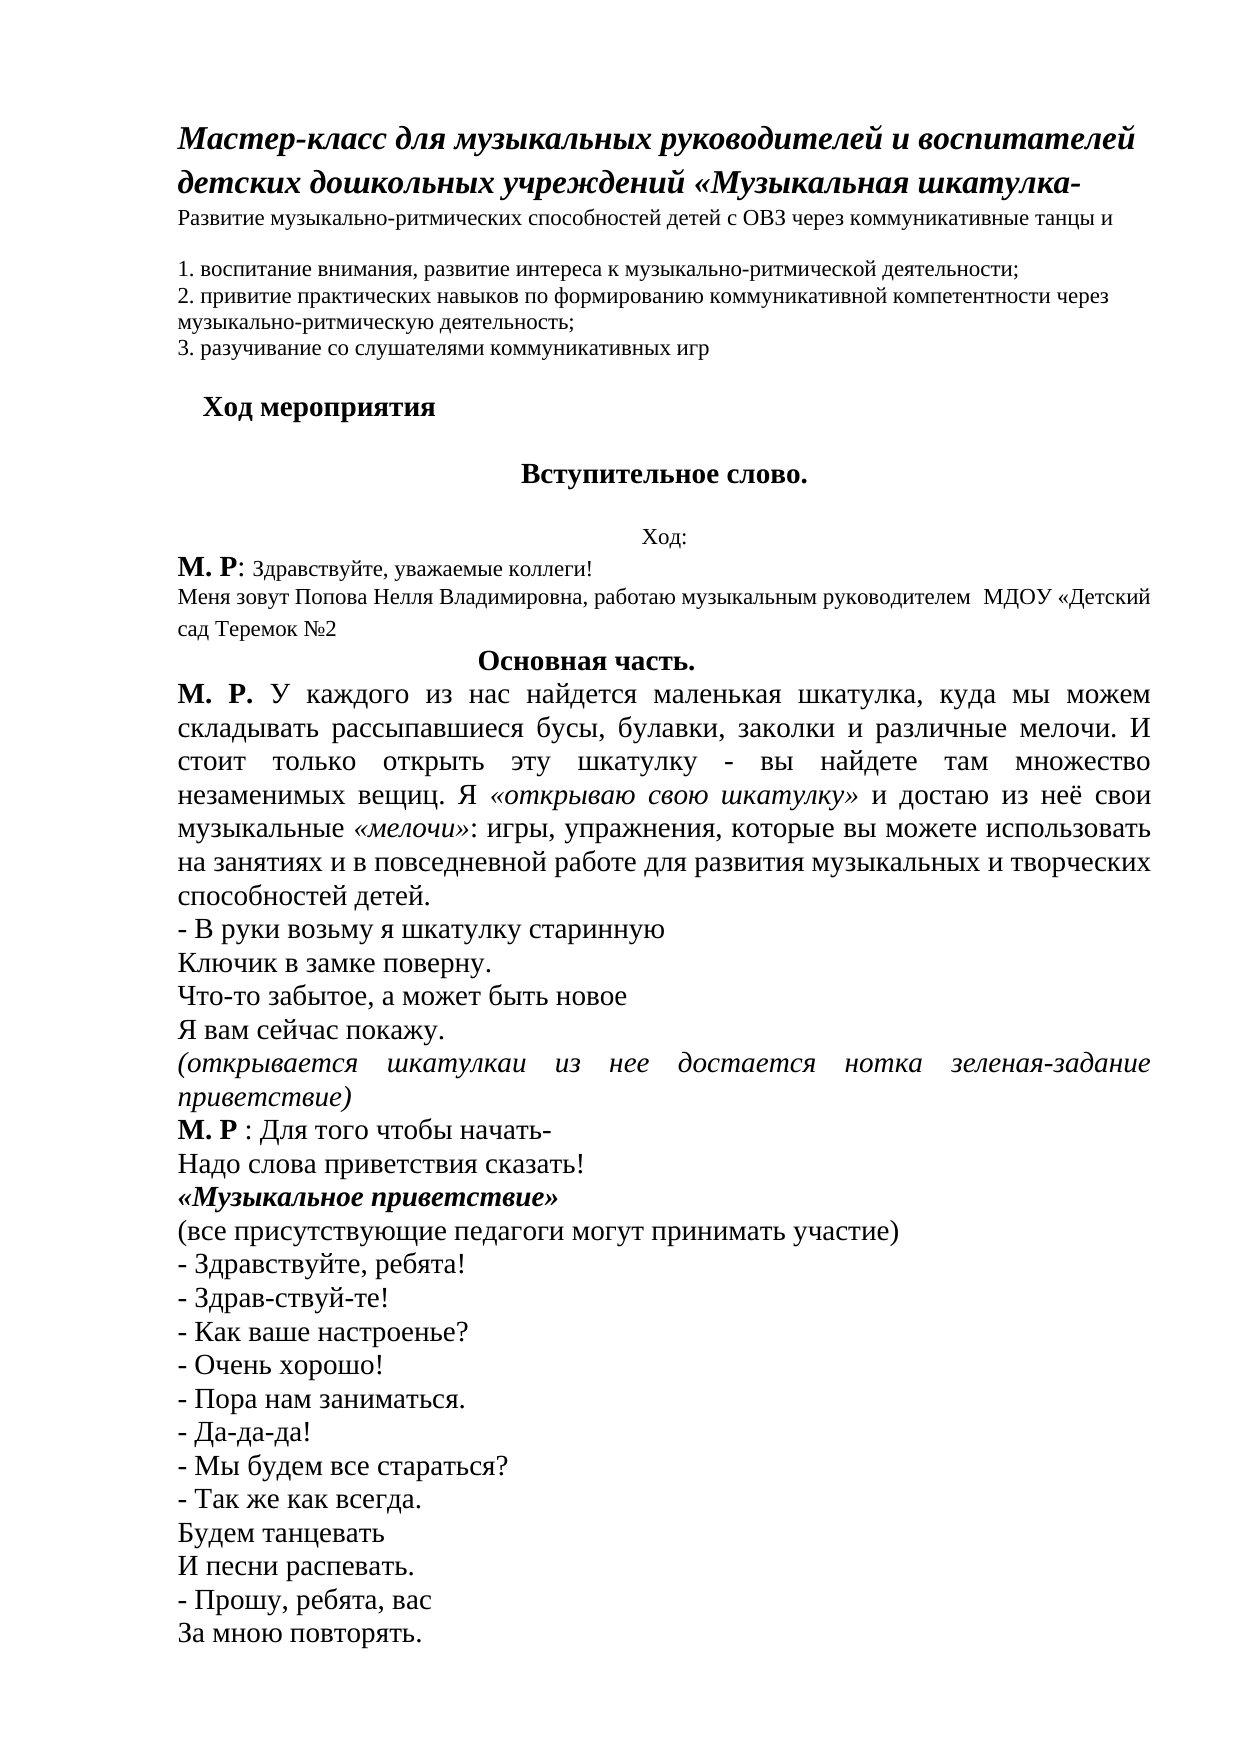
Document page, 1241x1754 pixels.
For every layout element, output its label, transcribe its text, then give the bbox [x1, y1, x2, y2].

text (все присутствующие педагоги могут принимать участие) [177, 1213, 1152, 1247]
text - Как ваше настроенье? [177, 1314, 1152, 1347]
text - Мы будем все стараться? [177, 1448, 1152, 1481]
text - Очень хорошо! [177, 1347, 1152, 1381]
text Вступительное слово. [177, 456, 1152, 489]
text Меня зовут Попова Нелля Владимировна, работаю музыкальным руководителем МДОУ «Детский сад Теремок №2 [177, 583, 1152, 643]
text Я вам сейчас покажу. [177, 1012, 1152, 1045]
text М. Р : Для того чтобы начать- [177, 1112, 1152, 1146]
text Надо слова приветствия сказать! [177, 1146, 1152, 1179]
text Мастер-класс для музыкальных руководителей и воспитателей детских дошкольных учреждений «Музыкальная шкатулка-Развитие музыкально-ритмических способностей детей с ОВЗ через коммуникативные танцы и [177, 118, 1152, 231]
text Будем танцевать [177, 1515, 1152, 1548]
text - Здравствуйте, ребята! [177, 1247, 1152, 1280]
text За мною повторять. [177, 1616, 1152, 1649]
text (открывается шкатулкаи из нее достается нотка зеленая-задание приветствие) [177, 1045, 1152, 1112]
text 2. привитие практических навыков по формированию коммуникативной компетентности через музыкально-ритмическую деятельность; [177, 282, 1152, 334]
text И песни распевать. [177, 1548, 1152, 1582]
text Ход: [177, 523, 1152, 549]
text - Здрав-ствуй-те! [177, 1280, 1152, 1314]
text М. Р: Здравствуйте, уважаемые коллеги! [177, 549, 1152, 583]
text - Прошу, ребята, вас [177, 1582, 1152, 1616]
text - В руки возьму я шкатулку старинную [177, 911, 1152, 945]
text - Пора нам заниматься. [177, 1381, 1152, 1414]
text - Так же как всегда. [177, 1481, 1152, 1515]
text Ключик в замке поверну. [177, 945, 1152, 978]
text 1. воспитание внимания, развитие интереса к музыкально-ритмической деятельности; [177, 255, 1152, 282]
text «Музыкальное приветствие» [177, 1179, 1152, 1213]
text Ход мероприятия [177, 389, 1152, 422]
text Основная часть. [177, 643, 1152, 676]
text Что-то забытое, а может быть новое [177, 978, 1152, 1012]
text 3. разучивание со слушателями коммуникативных игр [177, 334, 1152, 361]
text - Да-да-да! [177, 1414, 1152, 1448]
text М. Р. У каждого из нас найдется маленькая шкатулка, куда мы можем складывать рассыпавшиеся бусы, булавки, заколки и различные мелочи. И стоит только открыть эту шкатулку - вы найдете там множество незаменимых вещиц. Я «открываю свою шкатулку» и достаю из неё свои музыкальные «мелочи»: игры, упражнения, которые вы можете использовать на занятиях и в повседневной работе для развития музыкальных и творческих способностей детей. [177, 676, 1152, 911]
